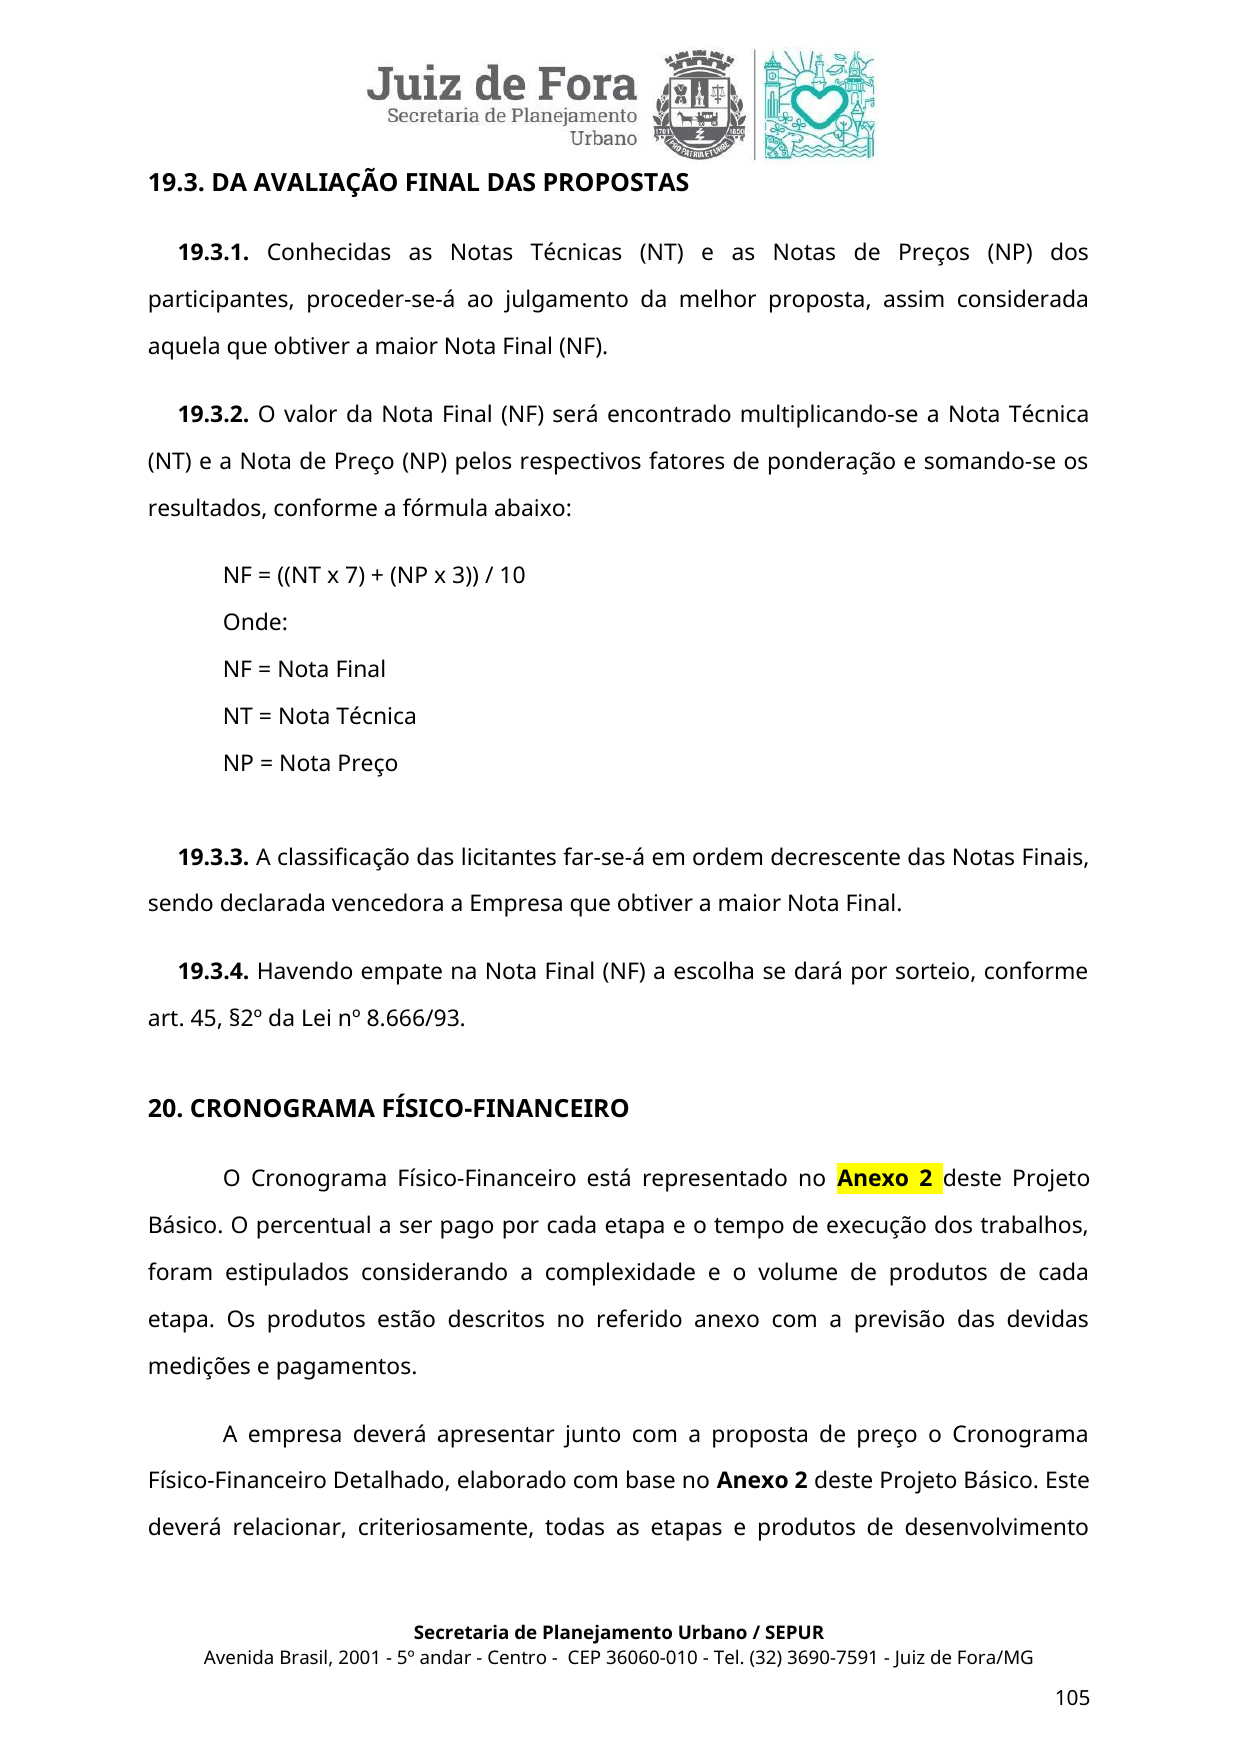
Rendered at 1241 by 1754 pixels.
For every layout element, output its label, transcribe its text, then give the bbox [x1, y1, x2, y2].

text 19.3.4. Havendo empate na Nota Final (NF) a escolha se dará por sorteio, conforme art. 45, §2º da Lei nº 8.666/93. [148, 955, 1090, 1033]
text NP = Nota Preço [148, 747, 1090, 778]
text 19.3.2. O valor da Nota Final (NF) será encontrado multiplicando-se a Nota Técnica (NT) e a Nota de Preço (NP) pelos respectivos fatores de ponderação e somando-se os resultados, conforme a fórmula abaixo: [148, 398, 1090, 523]
subtitle 20. CRONOGRAMA FÍSICO-FINANCEIRO [148, 1091, 1090, 1124]
text O Cronograma Físico-Financeiro está representado no Anexo 2 deste Projeto Básico. O percentual a ser pago por cada etapa e o tempo de execução dos trabalhos, foram estipulados considerando a complexidade e o volume de produtos de cada etapa. Os produtos estão descritos no referido anexo com a previsão das devidas medições e pagamentos. [148, 1162, 1090, 1381]
text 19.3.3. A classificação das licitantes far-se-á em ordem decrescente das Notas Finais, sendo declarada vencedora a Empresa que obtiver a maior Nota Final. [148, 841, 1090, 919]
text NF = Nota Final [148, 653, 1090, 684]
text NT = Nota Técnica [148, 700, 1090, 731]
text 19.3.1. Conhecidas as Notas Técnicas (NT) e as Notas de Preços (NP) dos participantes, proceder-se-á ao julgamento da melhor proposta, assim considerada aquela que obtiver a maior Nota Final (NF). [148, 236, 1090, 361]
picture [359, 47, 879, 165]
subtitle 19.3. DA AVALIAÇÃO FINAL DAS PROPOSTAS [148, 164, 1090, 198]
text Onde: [148, 606, 1090, 637]
text NF = ((NT x 7) + (NP x 3)) / 10 [148, 559, 1090, 591]
